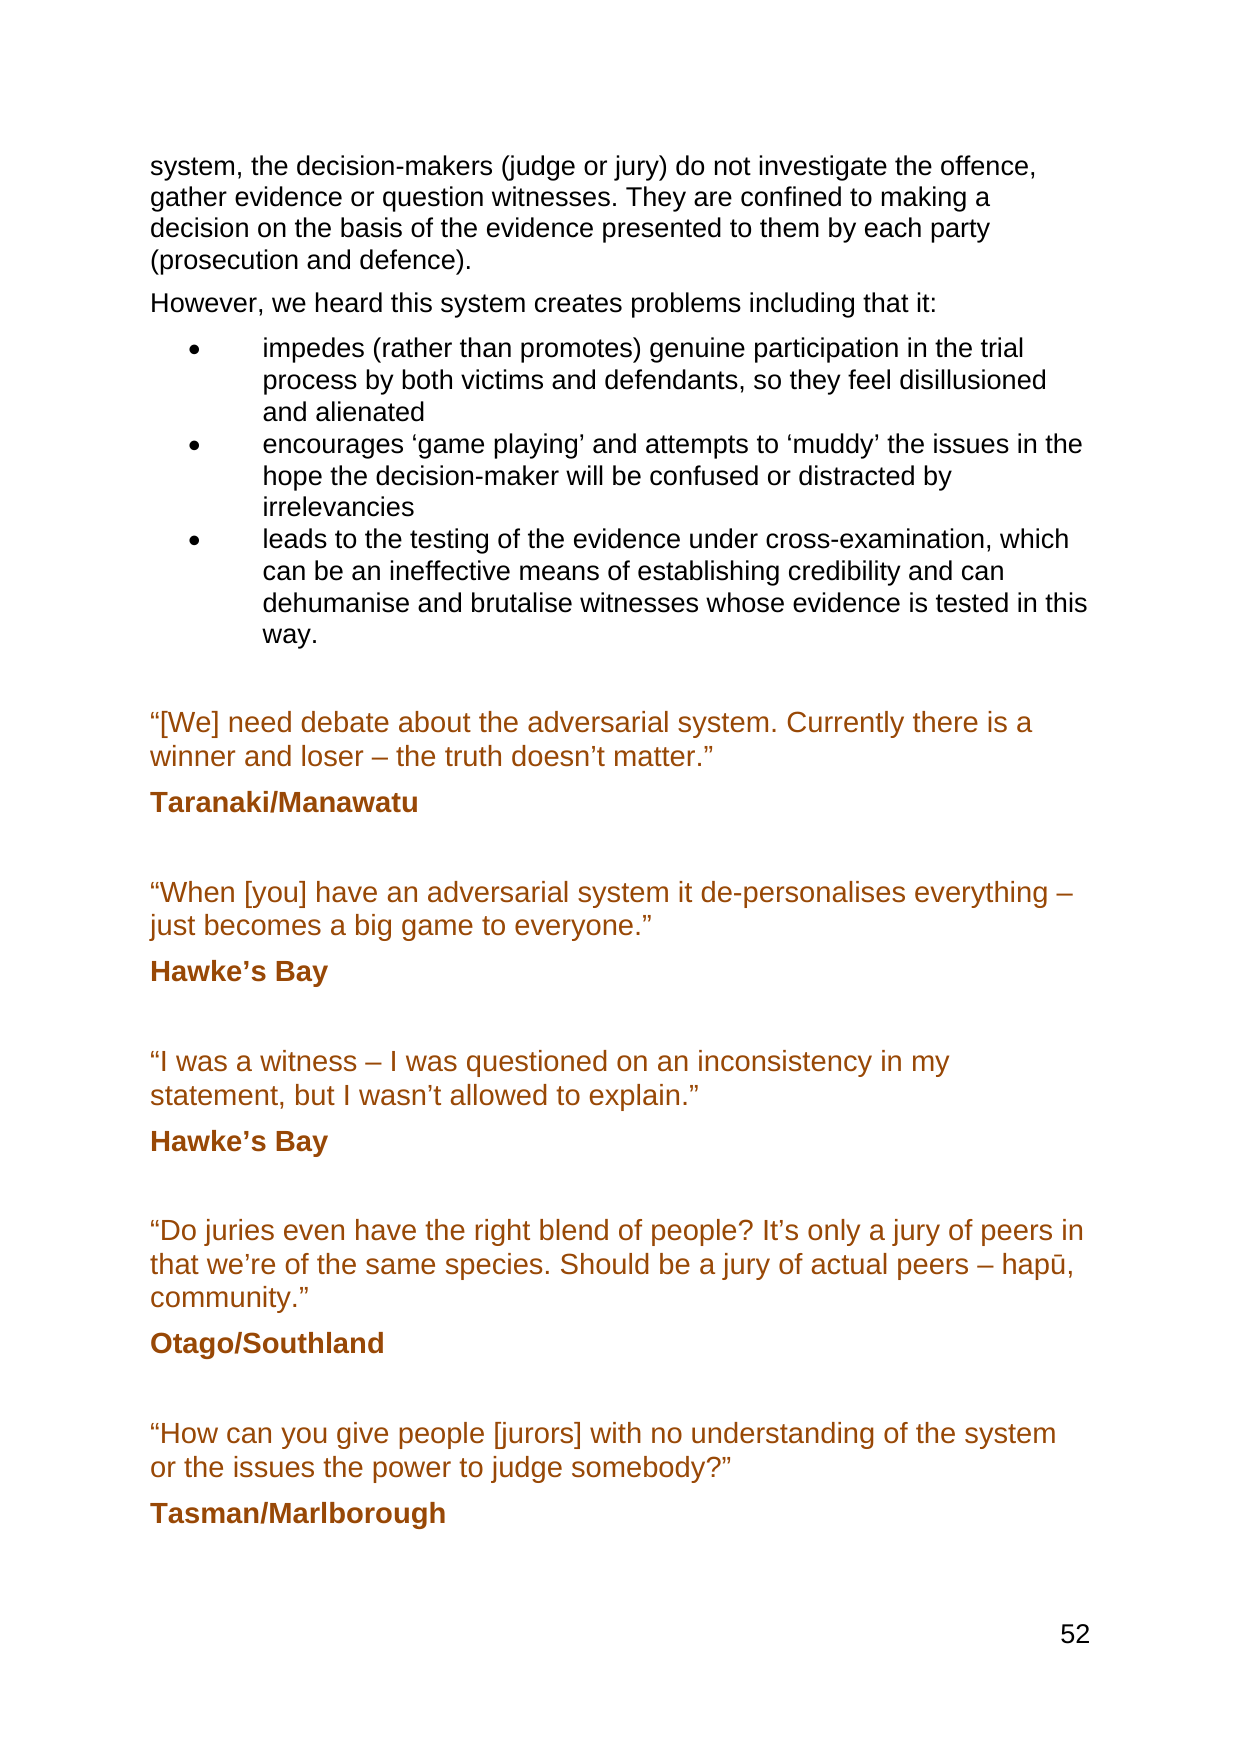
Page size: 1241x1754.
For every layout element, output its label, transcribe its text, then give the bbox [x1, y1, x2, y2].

text “I was a witness – I was questioned on an inconsistency in my statement, but I wasn’t allowed to explain.” [150, 1044, 1090, 1111]
text Taranaki/Manawatu [150, 785, 1090, 818]
text Otago/Southland [150, 1327, 1090, 1360]
list leads to the testing of the evidence under cross-examination, which can be an ineffective means of establishing credibility and can dehumanise and brutalise witnesses whose evidence is tested in this way. [187, 522, 1090, 649]
text However, we heard this system creates problems including that it: [150, 287, 1090, 319]
text Tasman/Marlborough [150, 1496, 1090, 1529]
text “Do juries even have the right blend of people? It’s only a jury of peers in that we’re of the same species. Should be a jury of actual peers – hapū, community.” [150, 1213, 1090, 1314]
list encourages ‘game playing’ and attempts to ‘muddy’ the issues in the hope the decision-maker will be confused or distracted by irrelevancies [187, 427, 1090, 522]
text “How can you give people [jurors] with no understanding of the system or the issues the power to judge somebody?” [150, 1416, 1090, 1483]
list impedes (rather than promotes) genuine participation in the trial process by both victims and defendants, so they feel disillusioned and alienated [187, 331, 1090, 427]
text Hawke’s Bay [150, 954, 1090, 988]
text Hawke’s Bay [150, 1124, 1090, 1157]
text “[We] need debate about the adversarial system. Currently there is a winner and loser – the truth doesn’t matter.” [150, 705, 1090, 772]
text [150, 150, 1090, 275]
text “When [you] have an adversarial system it de-personalises everything – just becomes a big game to everyone.” [150, 875, 1090, 942]
